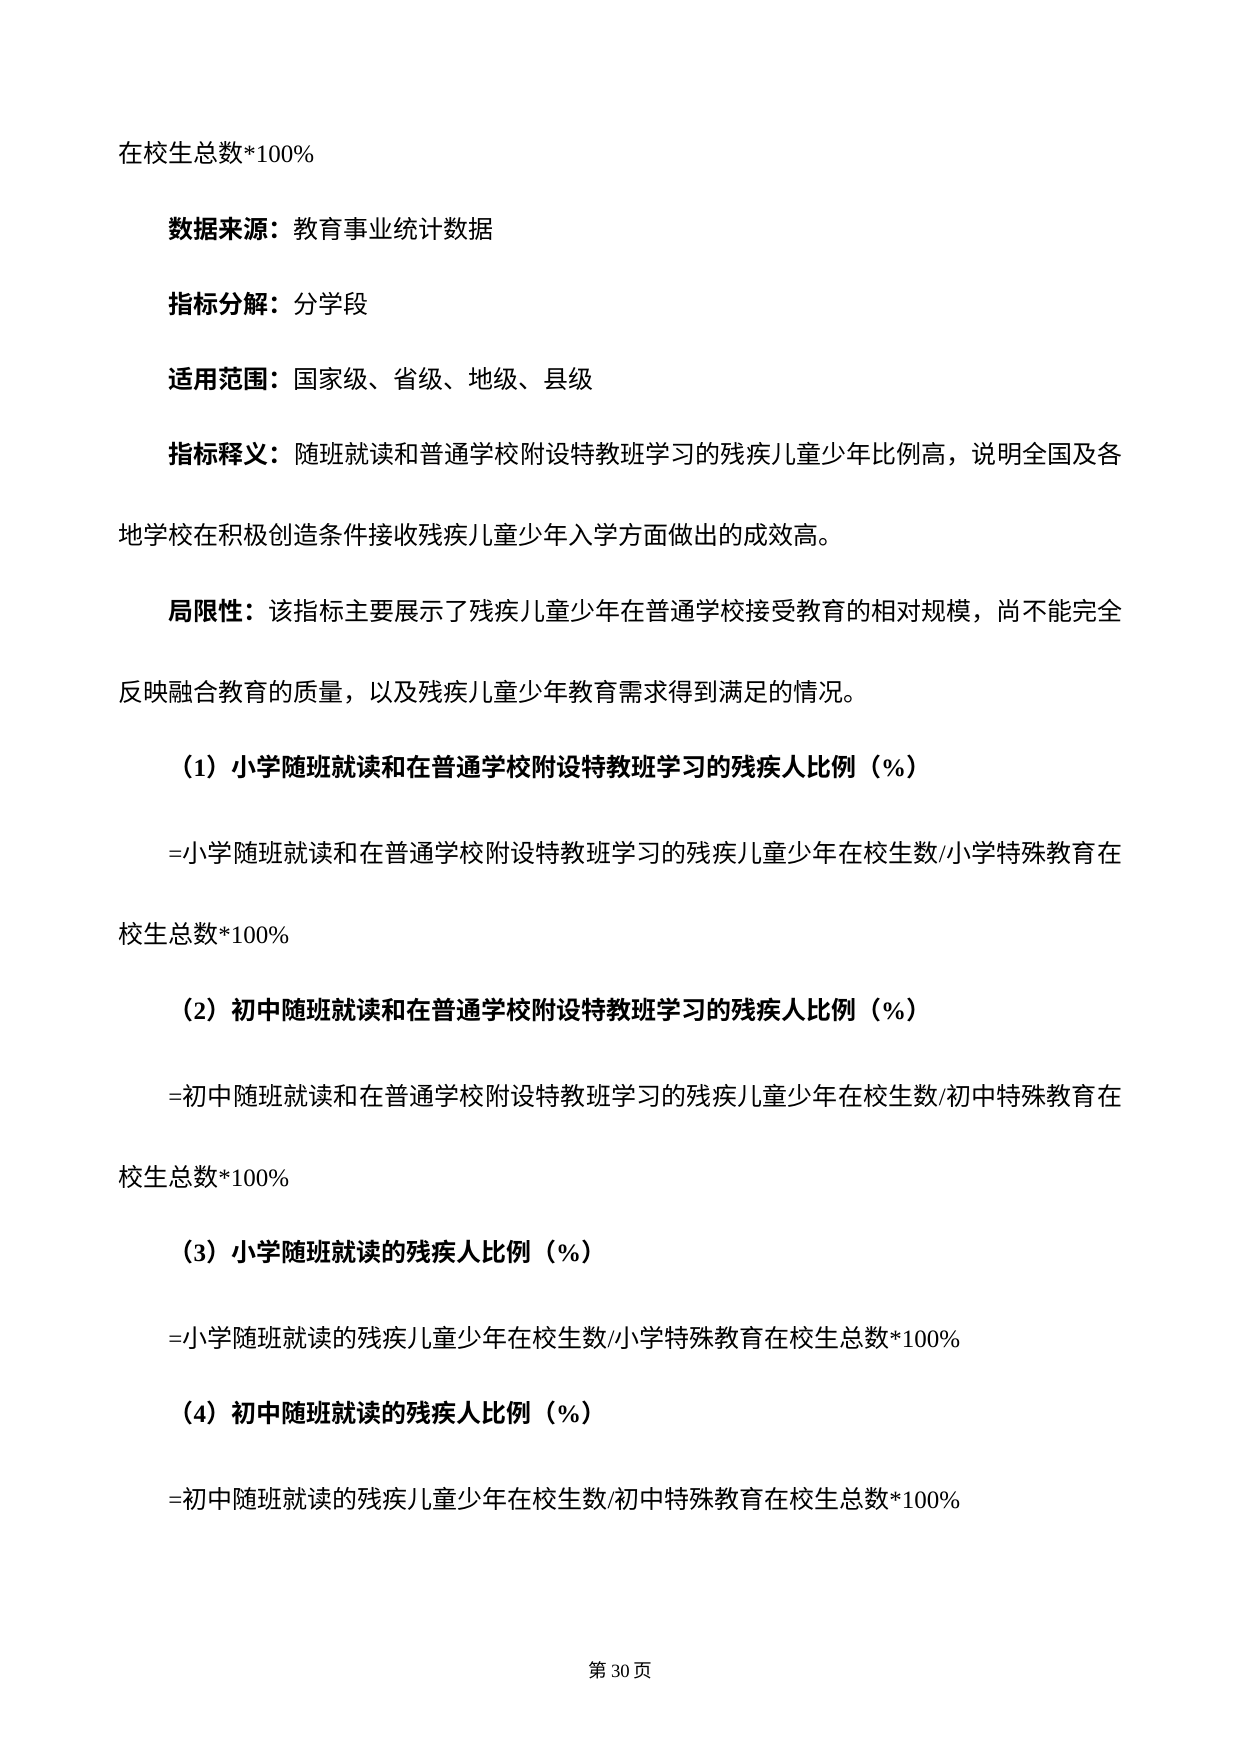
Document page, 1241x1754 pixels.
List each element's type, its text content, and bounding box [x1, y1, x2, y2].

text =小学随班就读的残疾儿童少年在校生数/小学特殊教育在校生总数*100% [118, 1303, 1122, 1371]
text =初中随班就读和在普通学校附设特教班学习的残疾儿童少年在校生数/初中特殊教育在校生总数*100% [118, 1060, 1122, 1210]
text 适用范围：国家级、省级、地级、县级 [118, 343, 1122, 411]
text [118, 118, 1122, 186]
text 数据来源：教育事业统计数据 [118, 193, 1122, 261]
text =小学随班就读和在普通学校附设特教班学习的残疾儿童少年在校生数/小学特殊教育在校生总数*100% [118, 818, 1122, 967]
text 指标释义：随班就读和普通学校附设特教班学习的残疾儿童少年比例高，说明全国及各地学校在积极创造条件接收残疾儿童少年入学方面做出的成效高。 [118, 418, 1122, 568]
text 局限性：该指标主要展示了残疾儿童少年在普通学校接受教育的相对规模，尚不能完全反映融合教育的质量，以及残疾儿童少年教育需求得到满足的情况。 [118, 575, 1122, 724]
subtitle （4）初中随班就读的残疾人比例（%） [118, 1378, 1122, 1446]
subtitle （1）小学随班就读和在普通学校附设特教班学习的残疾人比例（%） [118, 732, 1122, 799]
text =初中随班就读的残疾儿童少年在校生数/初中特殊教育在校生总数*100% [118, 1464, 1122, 1532]
subtitle （3）小学随班就读的残疾人比例（%） [118, 1217, 1122, 1285]
subtitle （2）初中随班就读和在普通学校附设特教班学习的残疾人比例（%） [118, 974, 1122, 1042]
text 指标分解：分学段 [118, 268, 1122, 336]
